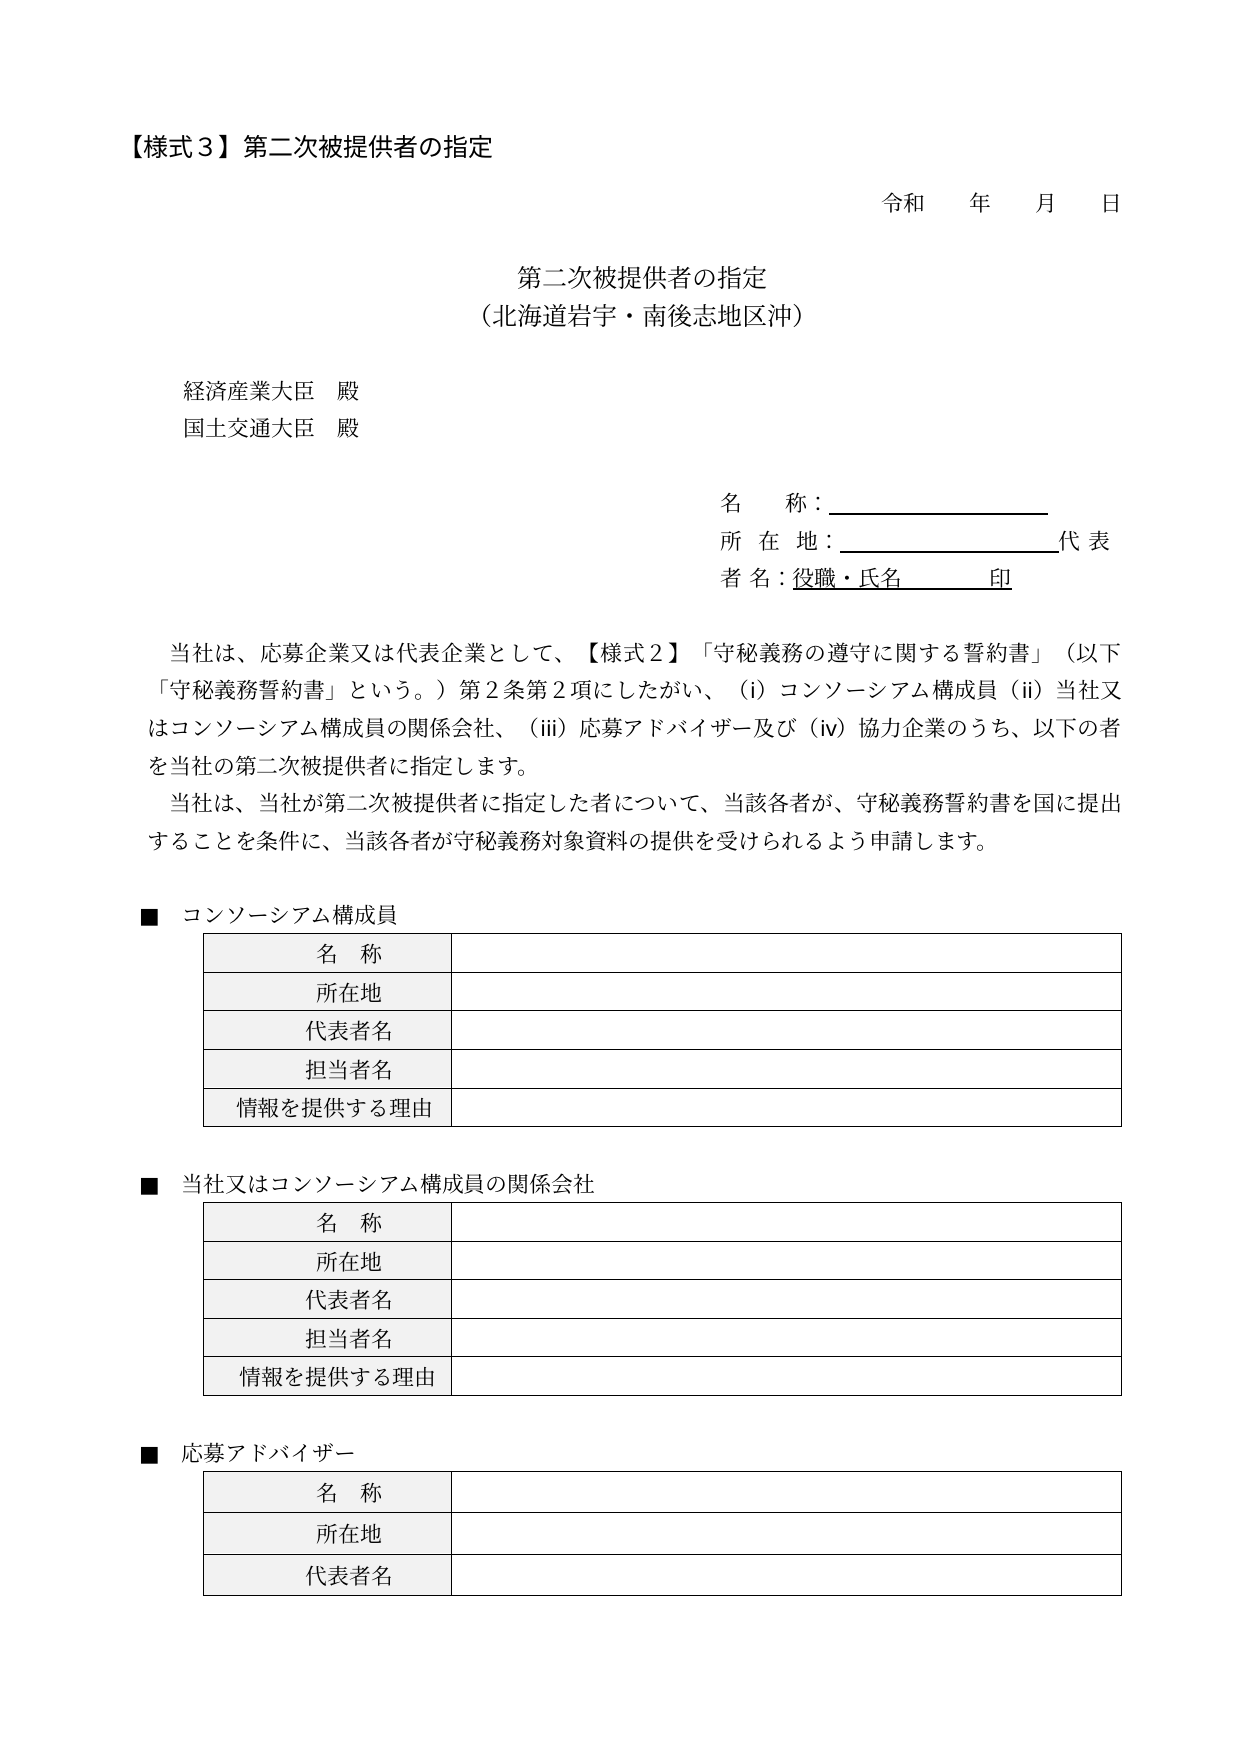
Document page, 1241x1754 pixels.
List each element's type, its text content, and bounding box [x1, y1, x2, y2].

text ■ 応募アドバイザー [139, 1433, 1056, 1471]
table_header [452, 1203, 1121, 1241]
table_cell 情報を提供する理由 [204, 1089, 451, 1126]
table_cell 担当者名 [204, 1319, 451, 1356]
text 所在地： 代表者名：役職・氏名 印 [720, 521, 1122, 596]
table_cell [452, 1089, 1121, 1126]
text 当社は、当社が第二次被提供者に指定した者について、当該各者が、守秘義務誓約書を国に提出することを条件に、当該各者が守秘義務対象資料の提供を受けられるよう申請します。 [147, 783, 1122, 858]
text 経済産業大臣 殿 [162, 371, 1122, 408]
table_cell 所在地 [204, 1513, 451, 1553]
table_header 名 称 [204, 1203, 451, 1241]
table_cell 担当者名 [204, 1050, 451, 1087]
table_cell [452, 1011, 1121, 1049]
text 国土交通大臣 殿 [162, 408, 1122, 446]
table_header 名 称 [204, 1472, 451, 1512]
text （北海道岩宇・南後志地区沖） [162, 296, 1122, 333]
table_cell [452, 1357, 1121, 1395]
text 当社は、応募企業又は代表企業として、【様式２】「守秘義務の遵守に関する誓約書」（以下「守秘義務誓約書」という。）第２条第２項にしたがい、（i）コンソーシアム構成員（ii）当社又はコンソーシアム構成員の関係会社、（iii）応募アドバイザー及び（iv）協力企業のうち、以下の者を当社の第二次被提供者に指定します。 [147, 633, 1122, 783]
table_cell 情報を提供する理由 [204, 1357, 451, 1395]
text 令和 年 月 日 [162, 183, 1122, 221]
table_cell 所在地 [204, 1242, 451, 1279]
table_cell [452, 1513, 1121, 1553]
table_header [452, 1472, 1121, 1512]
text ■ 当社又はコンソーシアム構成員の関係会社 [139, 1164, 1056, 1202]
table_cell 所在地 [204, 973, 451, 1010]
table_cell 代表者名 [204, 1280, 451, 1318]
table_cell [452, 1050, 1121, 1087]
text ■ コンソーシアム構成員 [139, 896, 1056, 933]
table_cell 代表者名 [204, 1011, 451, 1049]
table_header 名 称 [204, 934, 451, 972]
table_cell 代表者名 [204, 1555, 451, 1595]
text 第二次被提供者の指定 [162, 258, 1122, 296]
text 名称： [720, 446, 1122, 521]
table_cell [452, 1242, 1121, 1279]
table_cell [452, 1280, 1121, 1318]
table_header [452, 934, 1121, 972]
subtitle 【様式３】第二次被提供者の指定 [118, 127, 1122, 164]
table_cell [452, 1319, 1121, 1356]
table_cell [452, 1555, 1121, 1595]
table_cell [452, 973, 1121, 1010]
